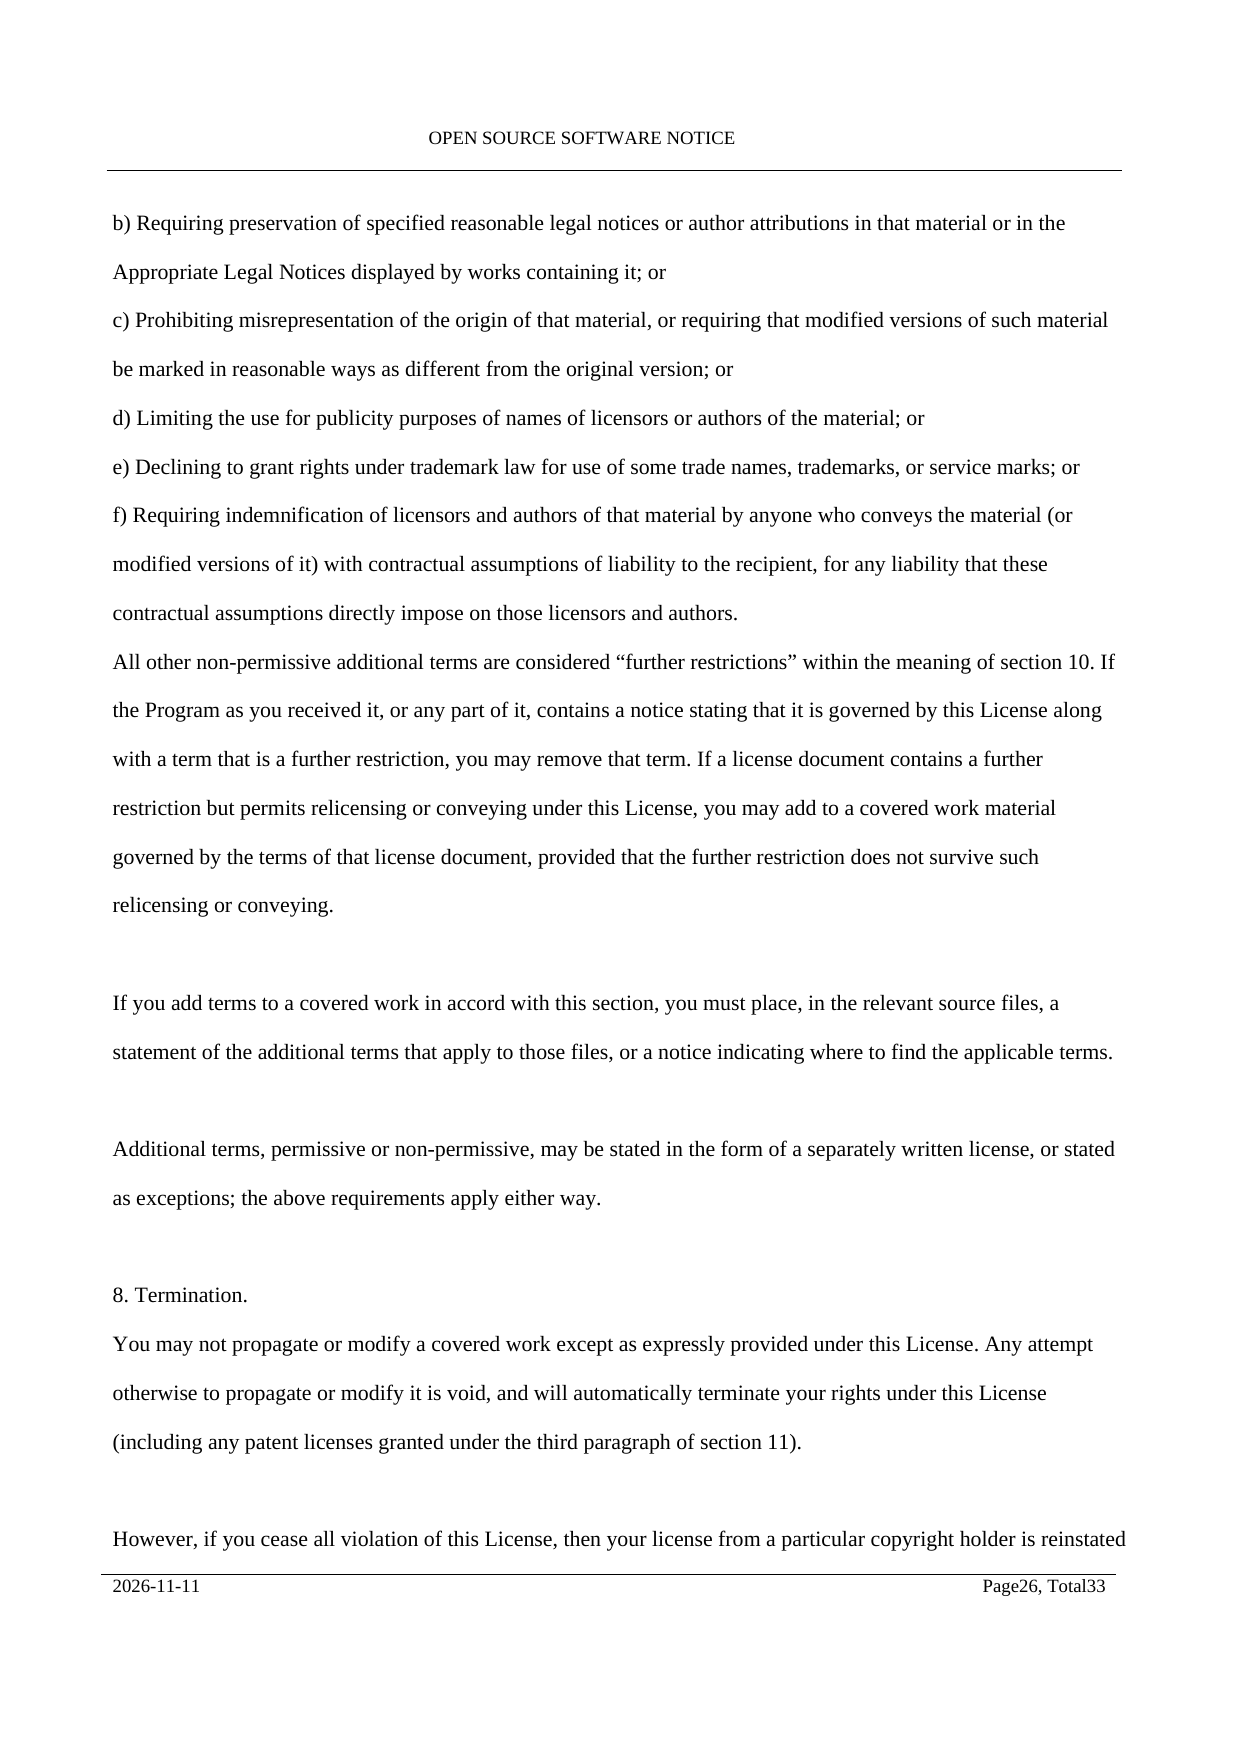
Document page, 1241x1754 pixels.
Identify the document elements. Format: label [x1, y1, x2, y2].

text [112, 206, 1128, 1555]
